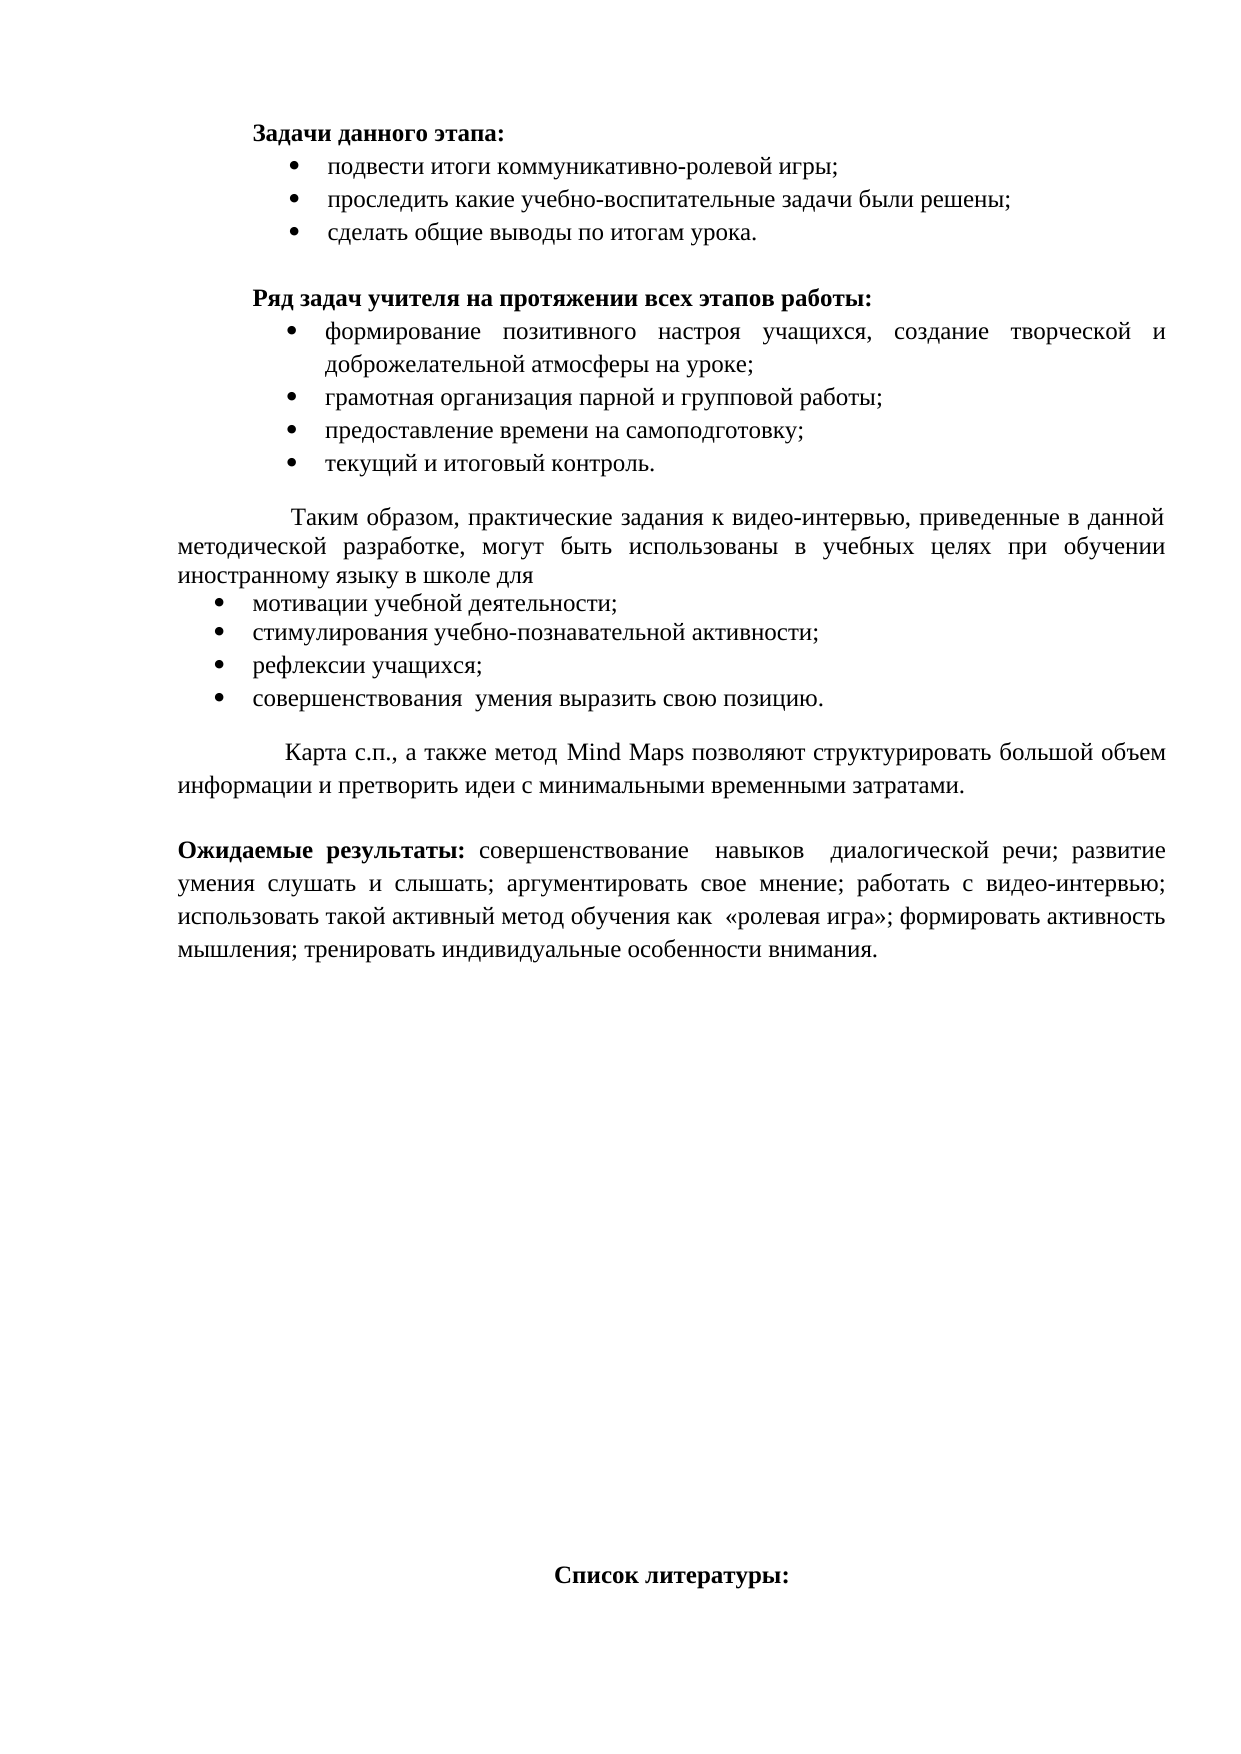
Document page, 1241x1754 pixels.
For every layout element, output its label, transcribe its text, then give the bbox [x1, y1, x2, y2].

list мотивации учебной деятельности; [215, 588, 1167, 617]
text Список литературы: [177, 1560, 1167, 1588]
text Таким образом, практические задания к видео-интервью, приведенные в данной методической разработке, могут быть использованы в учебных целях при обучении иностранному языку в школе для [177, 502, 1167, 588]
list совершенствования умения выразить свою позицию. [215, 683, 1167, 712]
list Ряд задач учителя на протяжении всех этапов работы: [252, 283, 1167, 312]
list стимулирования учебно-познавательной активности; [215, 617, 1167, 646]
list текущий и итоговый контроль. [287, 448, 1167, 477]
text Ожидаемые результаты: совершенствование навыков диалогической речи; развитие умения слушать и слышать; аргументировать свое мнение; работать с видео-интервью; использовать такой активный метод обучения как «ролевая игра»; формировать активность мышления; тренировать индивидуальные особенности внимания. [177, 835, 1167, 963]
list проследить какие учебно-воспитательные задачи были решены; [290, 184, 1167, 213]
text Карта с.п., а также метод Mind Maps позволяют структурировать большой объем информации и претворить идеи с минимальными временными затратами. [177, 737, 1167, 799]
list подвести итоги коммуникативно-ролевой игры; [290, 151, 1167, 180]
list Задачи данного этапа: [252, 118, 1167, 147]
list сделать общие выводы по итогам урока. [290, 217, 1167, 246]
list рефлексии учащихся; [215, 650, 1167, 679]
list формирование позитивного настроя учащихся, создание творческой и доброжелательной атмосферы на уроке; [287, 316, 1167, 378]
list предоставление времени на самоподготовку; [287, 415, 1167, 444]
list грамотная организация парной и групповой работы; [287, 382, 1167, 411]
